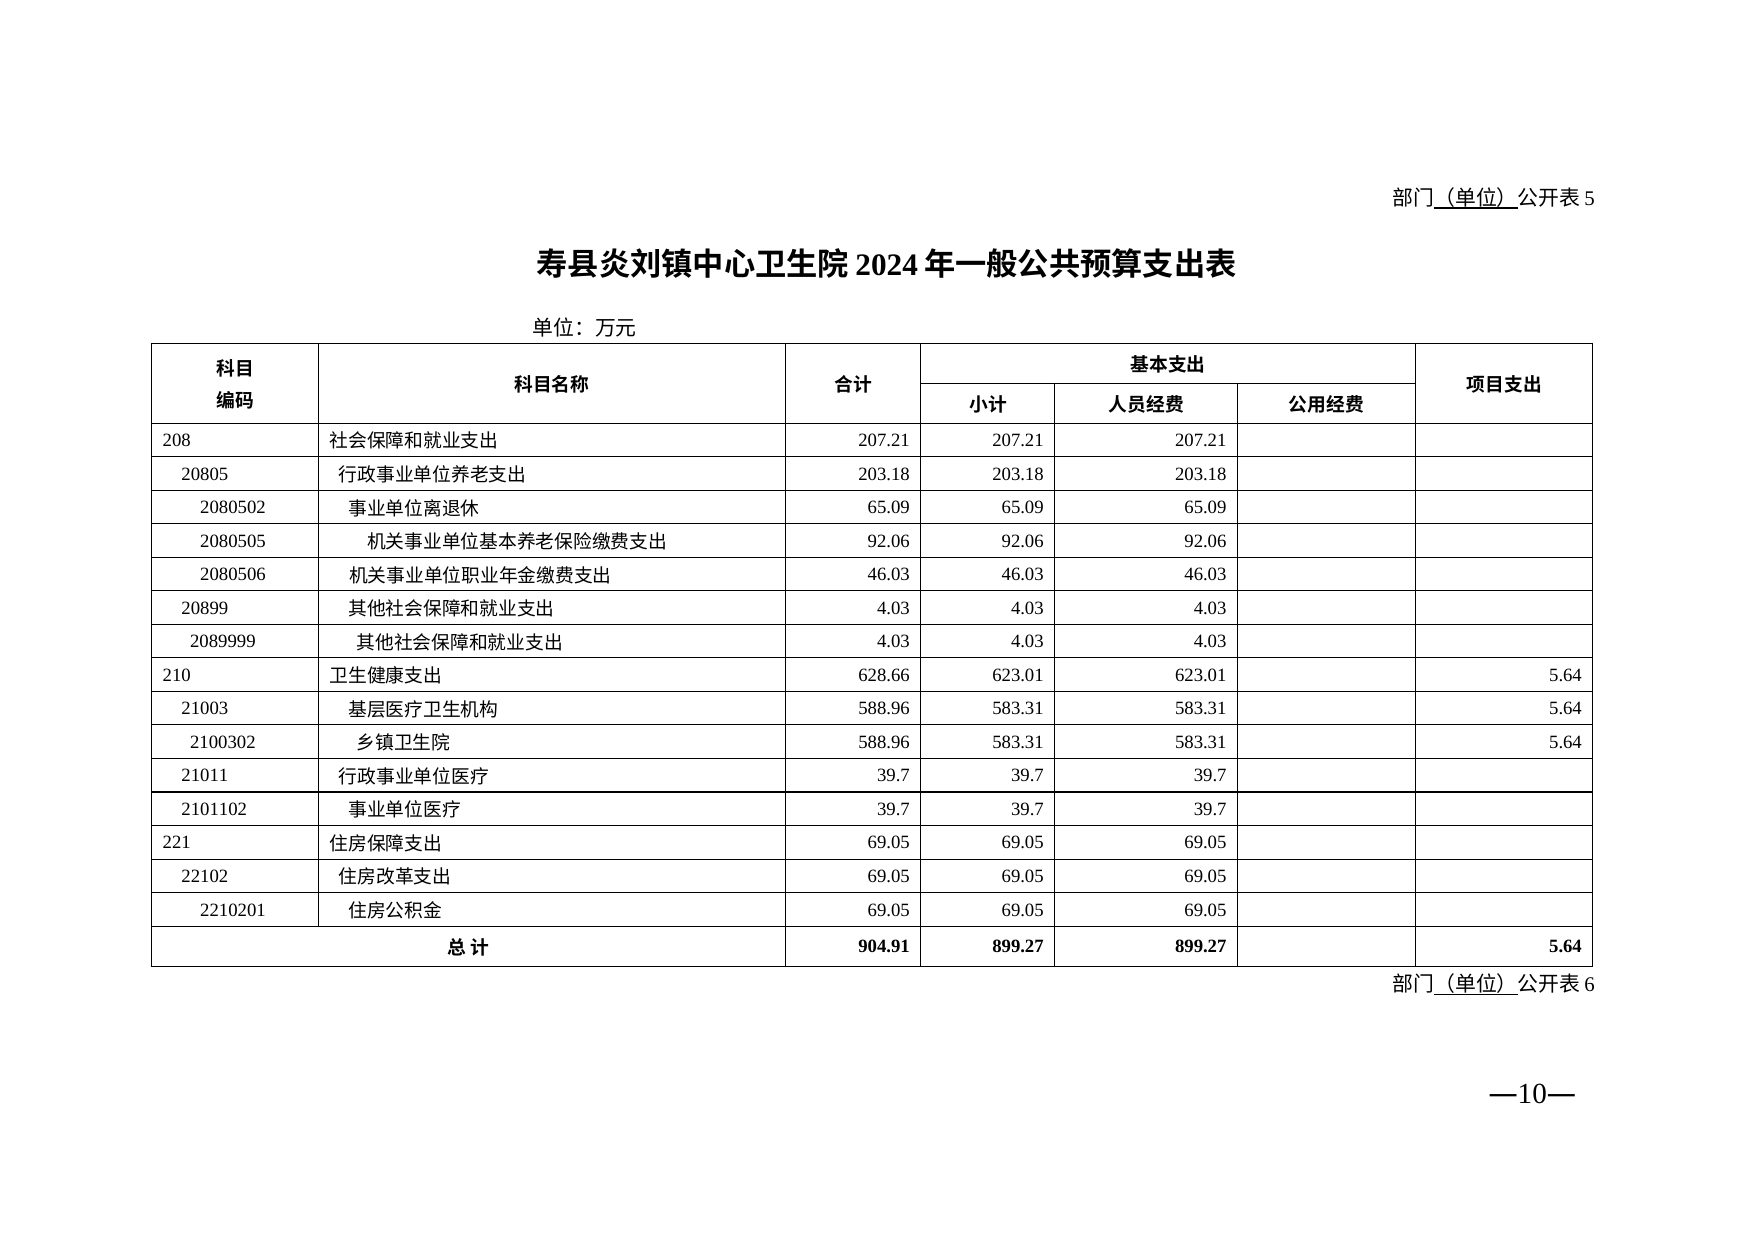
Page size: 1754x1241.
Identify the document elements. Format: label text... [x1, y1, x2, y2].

table_cell 203.18 [1055, 457, 1237, 489]
table_cell 4.03 [786, 625, 920, 657]
table_cell 21011 [152, 759, 318, 791]
table_cell 69.05 [1055, 893, 1237, 926]
table_cell 583.31 [1055, 725, 1237, 758]
table_cell [1238, 524, 1415, 557]
table_cell 46.03 [786, 558, 920, 590]
table_cell [1238, 927, 1415, 966]
table_cell 基层医疗卫生机构 [319, 692, 785, 724]
table_cell 65.09 [1055, 491, 1237, 523]
table_cell 588.96 [786, 725, 920, 758]
table_cell 20899 [152, 591, 318, 624]
table_cell 2101102 [152, 793, 318, 825]
table_cell 69.05 [786, 860, 920, 892]
table_cell 207.21 [786, 424, 920, 456]
table_cell 机关事业单位基本养老保险缴费支出 [319, 524, 785, 557]
table_cell 2210201 [152, 893, 318, 926]
table_cell [1238, 759, 1415, 791]
table_cell 人员经费 [1055, 384, 1237, 422]
table_cell 899.27 [921, 927, 1054, 966]
table_cell [1238, 725, 1415, 758]
table_cell 4.03 [1055, 625, 1237, 657]
table_cell 69.05 [921, 826, 1054, 858]
table_cell 69.05 [1055, 826, 1237, 858]
table_cell 203.18 [786, 457, 920, 489]
table_cell 住房保障支出 [319, 826, 785, 858]
table_cell 4.03 [1055, 591, 1237, 624]
table_cell 2080502 [152, 491, 318, 523]
text 单位：万元 [162, 310, 1594, 343]
table_cell 住房公积金 [319, 893, 785, 926]
table_cell 其他社会保障和就业支出 [319, 625, 785, 657]
table_cell 21003 [152, 692, 318, 724]
table_cell 583.31 [921, 725, 1054, 758]
table_cell 住房改革支出 [319, 860, 785, 892]
table_cell 5.64 [1416, 692, 1592, 724]
table_cell [1416, 625, 1592, 657]
table_cell 5.64 [1416, 927, 1592, 966]
table_cell [1416, 424, 1592, 456]
table_header 科目名称 [319, 344, 785, 422]
table_cell [1238, 424, 1415, 456]
text 部门（单位）公开表5 [162, 180, 1594, 213]
table_cell [1416, 793, 1592, 825]
table_cell 208 [152, 424, 318, 456]
table_cell 207.21 [1055, 424, 1237, 456]
table_cell 203.18 [921, 457, 1054, 489]
table_header 项目支出 [1416, 344, 1592, 422]
table_cell 69.05 [786, 826, 920, 858]
table_cell [1238, 826, 1415, 858]
table_cell 公用经费 [1238, 384, 1415, 422]
table_cell 210 [152, 658, 318, 691]
table_cell 207.21 [921, 424, 1054, 456]
table_cell 46.03 [1055, 558, 1237, 590]
table_cell 69.05 [921, 893, 1054, 926]
table_cell 总 计 [152, 927, 785, 966]
table_cell 20805 [152, 457, 318, 489]
table_cell 事业单位医疗 [319, 793, 785, 825]
table_cell 2089999 [152, 625, 318, 657]
table_cell 社会保障和就业支出 [319, 424, 785, 456]
table_cell [1238, 658, 1415, 691]
table_cell 69.05 [1055, 860, 1237, 892]
table_cell 4.03 [921, 591, 1054, 624]
table_cell 乡镇卫生院 [319, 725, 785, 758]
table_cell 2080505 [152, 524, 318, 557]
table_cell 39.7 [1055, 759, 1237, 791]
table_cell [1238, 893, 1415, 926]
table_cell 39.7 [786, 759, 920, 791]
table_cell [1238, 860, 1415, 892]
table_cell 69.05 [786, 893, 920, 926]
table_cell 588.96 [786, 692, 920, 724]
table_cell 92.06 [921, 524, 1054, 557]
table_cell 92.06 [786, 524, 920, 557]
text 部门（单位）公开表6 [257, 967, 1594, 999]
table_cell [1238, 692, 1415, 724]
table_cell 583.31 [1055, 692, 1237, 724]
table_cell [1416, 558, 1592, 590]
table_cell 221 [152, 826, 318, 858]
table_cell 机关事业单位职业年金缴费支出 [319, 558, 785, 590]
table_cell 92.06 [1055, 524, 1237, 557]
table_cell [1416, 591, 1592, 624]
table_cell 65.09 [786, 491, 920, 523]
table_header 基本支出 [921, 344, 1415, 383]
table_cell [1238, 591, 1415, 624]
table_cell 2080506 [152, 558, 318, 590]
table_cell [1416, 759, 1592, 791]
table_cell 其他社会保障和就业支出 [319, 591, 785, 624]
table_cell 39.7 [786, 793, 920, 825]
table_header 科目 编码 [152, 344, 318, 422]
table_cell [1416, 826, 1592, 858]
table_cell 899.27 [1055, 927, 1237, 966]
table_cell [1238, 491, 1415, 523]
table_cell 623.01 [1055, 658, 1237, 691]
table_header 合计 [786, 344, 920, 422]
table_cell [1416, 457, 1592, 489]
table_cell 2100302 [152, 725, 318, 758]
table_cell 65.09 [921, 491, 1054, 523]
table_cell 583.31 [921, 692, 1054, 724]
table_cell 4.03 [786, 591, 920, 624]
table_cell [1238, 625, 1415, 657]
table_cell 39.7 [921, 793, 1054, 825]
table_cell 行政事业单位医疗 [319, 759, 785, 791]
table_cell 39.7 [1055, 793, 1237, 825]
table_cell 卫生健康支出 [319, 658, 785, 691]
table_cell 22102 [152, 860, 318, 892]
table_cell 4.03 [921, 625, 1054, 657]
text 寿县炎刘镇中心卫生院2024年一般公共预算支出表 [162, 229, 1594, 294]
table_cell [1238, 457, 1415, 489]
table_cell [1238, 793, 1415, 825]
table_cell 39.7 [921, 759, 1054, 791]
table_cell 事业单位离退休 [319, 491, 785, 523]
table_cell 628.66 [786, 658, 920, 691]
table_cell 46.03 [921, 558, 1054, 590]
table_cell [1416, 860, 1592, 892]
table_cell 5.64 [1416, 725, 1592, 758]
table_cell [1416, 893, 1592, 926]
table_cell [1416, 491, 1592, 523]
table_cell [1416, 524, 1592, 557]
table_cell 69.05 [921, 860, 1054, 892]
table_cell 623.01 [921, 658, 1054, 691]
table_cell 小计 [921, 384, 1054, 422]
table_cell 行政事业单位养老支出 [319, 457, 785, 489]
table_cell [1238, 558, 1415, 590]
table_cell 904.91 [786, 927, 920, 966]
table_cell 5.64 [1416, 658, 1592, 691]
